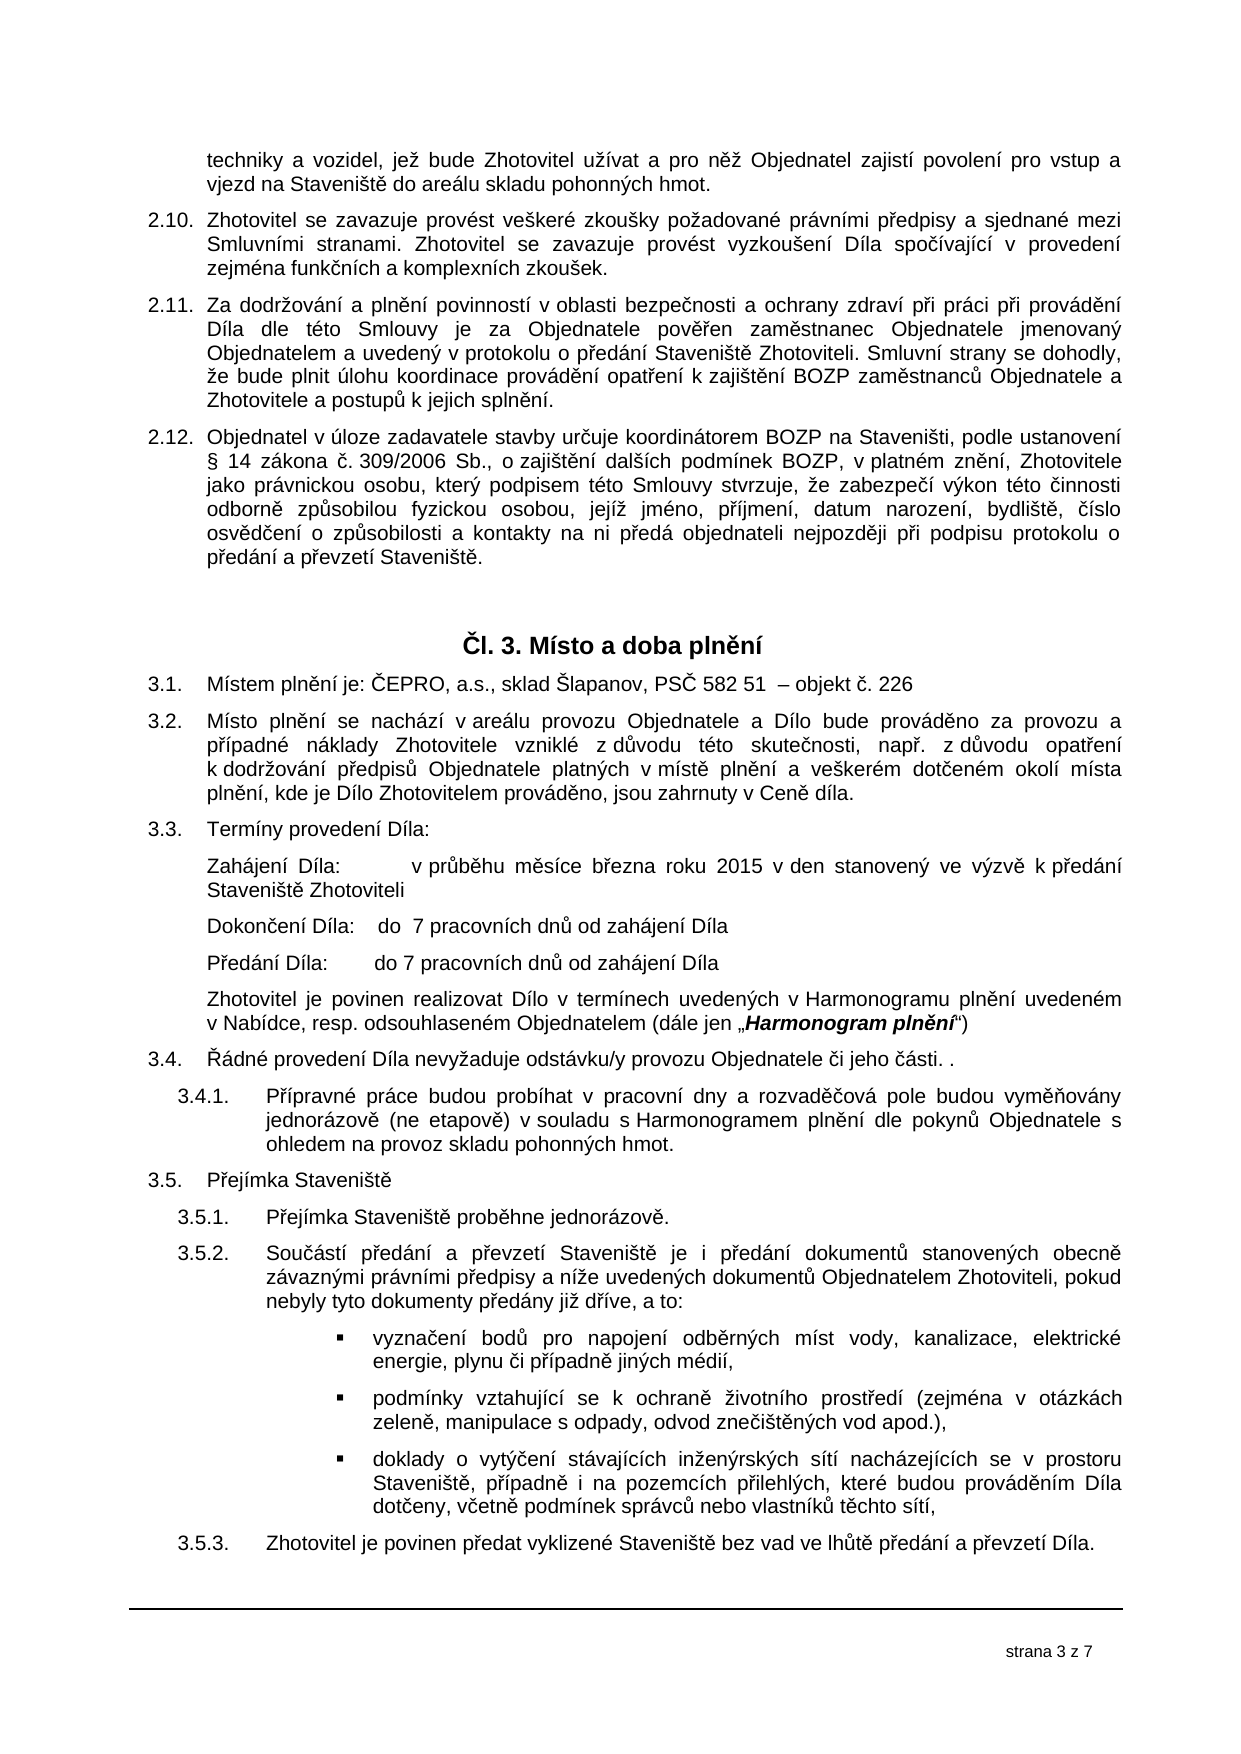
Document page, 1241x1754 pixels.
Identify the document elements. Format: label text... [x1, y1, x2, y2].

text Objednatel v úloze zadavatele stavby určuje koordinátorem BOZP na Staveništi, podle ustanovení § 14 zákona č. 309/2006 Sb., o zajištění dalších podmínek BOZP, v platném znění, Zhotovitele jako právnickou osobu, který podpisem této Smlouvy stvrzuje, že zabezpečí výkon této činnosti odborně způsobilou fyzickou osobou, jejíž jméno, příjmení, datum narození, bydliště, číslo osvědčení o způsobilosti a kontakty na ni předá objednateli nejpozději při podpisu protokolu o předání a převzetí Staveniště. [148, 425, 1122, 568]
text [148, 148, 1122, 196]
text Zhotovitel se zavazuje provést veškeré zkoušky požadované právními předpisy a sjednané mezi Smluvními stranami. Zhotovitel se zavazuje provést vyzkoušení Díla spočívající v provedení zejména funkčních a komplexních zkoušek. [148, 208, 1122, 280]
text Přejímka Staveniště proběhne jednorázově. [177, 1204, 1122, 1228]
text Součástí předání a převzetí Staveniště je i předání dokumentů stanovených obecně závaznými právními předpisy a níže uvedených dokumentů Objednatelem Zhotoviteli, pokud nebyly tyto dokumenty předány již dříve, a to: [177, 1241, 1122, 1313]
text Zhotovitel je povinen předat vyklizené Staveniště bez vad ve lhůtě předání a převzetí Díla. [177, 1531, 1122, 1555]
list Předání Díla: do 7 pracovních dnů od zahájení Díla [207, 950, 1122, 974]
text Přejímka Staveniště [148, 1168, 1122, 1192]
text Místo a doba plnění [102, 631, 1122, 660]
text Přípravné práce budou probíhat v pracovní dny a rozvaděčová pole budou vyměňovány jednorázově (ne etapově) v souladu s Harmonogramem plnění dle pokynů Objednatele s ohledem na provoz skladu pohonných hmot. [177, 1084, 1122, 1156]
list Dokončení Díla: do 7 pracovních dnů od zahájení Díla [207, 914, 1122, 938]
list podmínky vztahující se k ochraně životního prostředí (zejména v otázkách zeleně, manipulace s odpady, odvod znečištěných vod apod.), [335, 1386, 1122, 1434]
list vyznačení bodů pro napojení odběrných míst vody, kanalizace, elektrické energie, plynu či případně jiných médií, [335, 1325, 1122, 1373]
text Za dodržování a plnění povinností v oblasti bezpečnosti a ochrany zdraví při práci při provádění Díla dle této Smlouvy je za Objednatele pověřen zaměstnanec Objednatele jmenovaný Objednatelem a uvedený v protokolu o předání Staveniště Zhotoviteli. Smluvní strany se dohodly, že bude plnit úlohu koordinace provádění opatření k zajištění BOZP zaměstnanců Objednatele a Zhotovitele a postupů k jejich splnění. [148, 292, 1122, 412]
list doklady o vytýčení stávajících inženýrských sítí nacházejících se v prostoru Staveniště, případně i na pozemcích přilehlých, které budou prováděním Díla dotčeny, včetně podmínek správců nebo vlastníků těchto sítí, [335, 1446, 1122, 1518]
text Termíny provedení Díla: [148, 817, 1122, 841]
text Řádné provedení Díla nevyžaduje odstávku/y provozu Objednatele či jeho části. . [148, 1047, 1122, 1071]
text Místo plnění se nachází v areálu provozu Objednatele a Dílo bude prováděno za provozu a případné náklady Zhotovitele vzniklé z důvodu této skutečnosti, např. z důvodu opatření k dodržování předpisů Objednatele platných v místě plnění a veškerém dotčeném okolí místa plnění, kde je Dílo Zhotovitelem prováděno, jsou zahrnuty v Ceně díla. [148, 709, 1122, 804]
list Zahájení Díla: v průběhu měsíce března roku 2015 v den stanovený ve výzvě k předání Staveniště Zhotoviteli [207, 853, 1122, 901]
text Místem plnění je: ČEPRO, a.s., sklad Šlapanov, PSČ 582 51 – objekt č. 226 [148, 672, 1122, 696]
list Zhotovitel je povinen realizovat Dílo v termínech uvedených v Harmonogramu plnění uvedeném v Nabídce, resp. odsouhlaseném Objednatelem (dále jen „Harmonogram plnění“) [207, 987, 1122, 1035]
